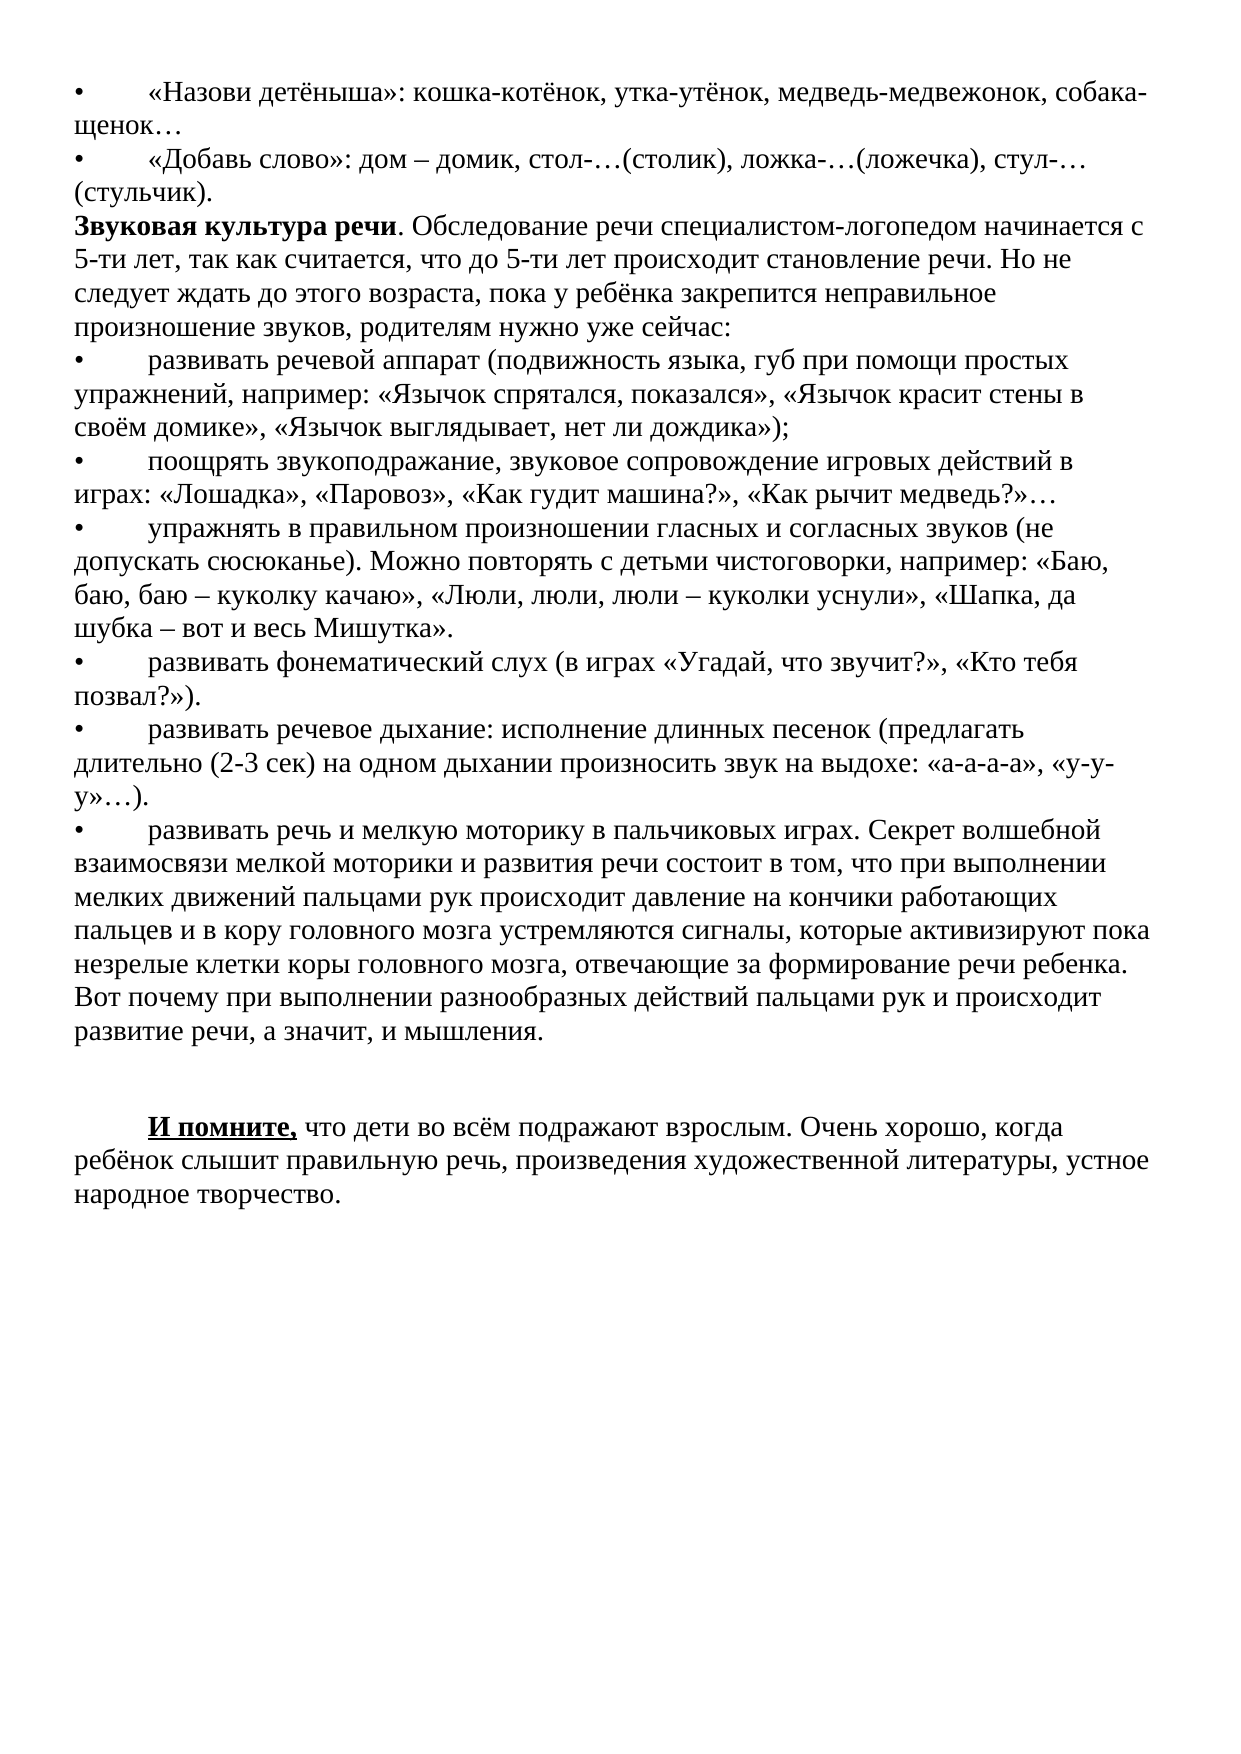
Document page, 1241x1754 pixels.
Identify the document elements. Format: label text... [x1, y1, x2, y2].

list развивать речевое дыхание: исполнение длинных песенок (предлагать длительно (2-3 сек) на одном дыхании произносить звук на выдохе: «а-а-а-а», «у-у-у»…). [74, 711, 1152, 812]
list развивать фонематический слух (в играх «Угадай, что звучит?», «Кто тебя позвал?»). [74, 644, 1152, 711]
list «Добавь слово»: дом – домик, стол-…(столик), ложка-…(ложечка), стул-…(стульчик). [74, 141, 1152, 208]
text И помните, что дети во всём подражают взрослым. Очень хорошо, когда ребёнок слышит правильную речь, произведения художественной литературы, устное народное творчество. [74, 1109, 1152, 1209]
list развивать речевой аппарат (подвижность языка, губ при помощи простых упражнений, например: «Язычок спрятался, показался», «Язычок красит стены в своём домике», «Язычок выглядывает, нет ли дождика»); [74, 342, 1152, 443]
text Звуковая культура речи. Обследование речи специалистом-логопедом начинается с 5-ти лет, так как считается, что до 5-ти лет происходит становление речи. Но не следует ждать до этого возраста, пока у ребёнка закрепится неправильное произношение звуков, родителям нужно уже сейчас: [74, 208, 1152, 342]
list поощрять звукоподражание, звуковое сопровождение игровых действий в играх: «Лошадка», «Паровоз», «Как гудит машина?», «Как рычит медведь?»… [74, 443, 1152, 510]
list развивать речь и мелкую моторику в пальчиковых играх. Секрет волшебной взаимосвязи мелкой моторики и развития речи состоит в том, что при выполнении мелких движений пальцами рук происходит давление на кончики работающих пальцев и в кору головного мозга устремляются сигналы, которые активизируют пока незрелые клетки коры головного мозга, отвечающие за формирование речи ребенка. Вот почему при выполнении разнообразных действий пальцами рук и происходит развитие речи, а значит, и мышления. [74, 812, 1152, 1047]
list «Назови детёныша»: кошка-котёнок, утка-утёнок, медведь-медвежонок, собака-щенок… [74, 74, 1152, 141]
list упражнять в правильном произношении гласных и согласных звуков (не допускать сюсюканье). Можно повторять с детьми чистоговорки, например: «Баю, баю, баю – куколку качаю», «Люли, люли, люли – куколки уснули», «Шапка, да шубка – вот и весь Мишутка». [74, 510, 1152, 644]
